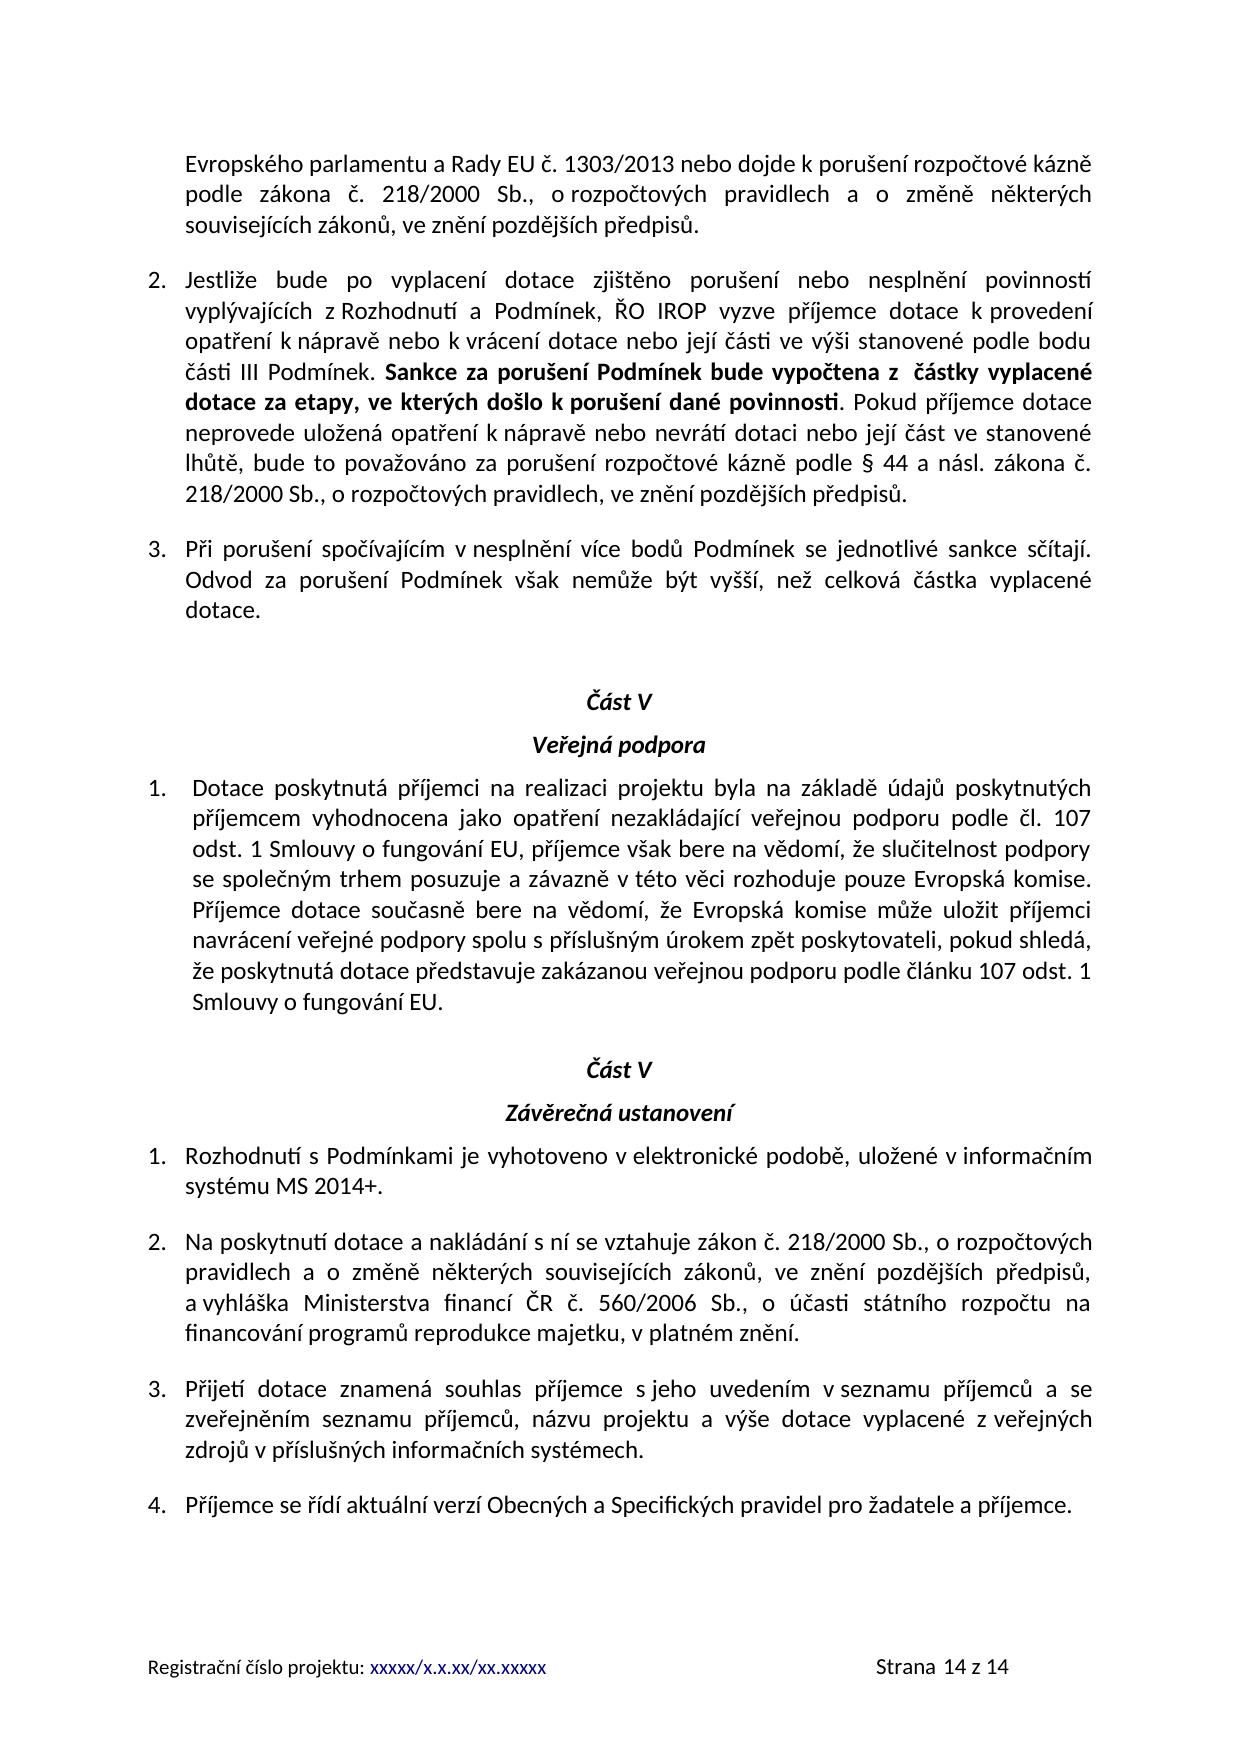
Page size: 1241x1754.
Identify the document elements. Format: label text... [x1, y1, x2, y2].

text Část V [148, 686, 1092, 717]
list Na poskytnutí dotace a nakládání s ní se vztahuje zákon č. 218/2000 Sb., o rozpočtových pravidlech a o změně některých souvisejících zákonů, ve znění pozdějších předpisů, a vyhláška Ministerstva financí ČR č. 560/2006 Sb., o účasti státního rozpočtu na financování programů reprodukce majetku, v platném znění. [148, 1226, 1092, 1348]
list Jestliže bude po vyplacení dotace zjištěno porušení nebo nesplnění povinností vyplývajících z Rozhodnutí a Podmínek, ŘO IROP vyzve příjemce dotace k provedení opatření k nápravě nebo k vrácení dotace nebo její části ve výši stanovené podle bodu části III Podmínek. Sankce za porušení Podmínek bude vypočtena z částky vyplacené dotace za etapy, ve kterých došlo k porušení dané povinnosti. Pokud příjemce dotace neprovede uložená opatření k nápravě nebo nevrátí dotaci nebo její část ve stanovené lhůtě, bude to považováno za porušení rozpočtové kázně podle § 44 a násl. zákona č. 218/2000 Sb., o rozpočtových pravidlech, ve znění pozdějších předpisů. [148, 264, 1092, 508]
text Část V [148, 1054, 1092, 1084]
text Veřejná podpora [148, 729, 1092, 759]
list Dotace poskytnutá příjemci na realizaci projektu byla na základě údajů poskytnutých příjemcem vyhodnocena jako opatření nezakládající veřejnou podporu podle čl. 107 odst. 1 Smlouvy o fungování EU, příjemce však bere na vědomí, že slučitelnost podpory se společným trhem posuzuje a závazně v této věci rozhoduje pouze Evropská komise. Příjemce dotace současně bere na vědomí, že Evropská komise může uložit příjemci navrácení veřejné podpory spolu s příslušným úrokem zpět poskytovateli, pokud shledá, že poskytnutá dotace představuje zakázanou veřejnou podporu podle článku 107 odst. 1 Smlouvy o fungování EU. [148, 772, 1092, 1016]
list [148, 148, 1092, 239]
text Závěrečná ustanovení [148, 1097, 1092, 1127]
list Přijetí dotace znamená souhlas příjemce s jeho uvedením v seznamu příjemců a se zveřejněním seznamu příjemců, názvu projektu a výše dotace vyplacené z veřejných zdrojů v příslušných informačních systémech. [148, 1373, 1092, 1464]
list Rozhodnutí s Podmínkami je vyhotoveno v elektronické podobě, uložené v informačním systému MS 2014+. [148, 1140, 1092, 1201]
list Při porušení spočívajícím v nesplnění více bodů Podmínek se jednotlivé sankce sčítají. Odvod za porušení Podmínek však nemůže být vyšší, než celková částka vyplacené dotace. [148, 533, 1092, 625]
list Příjemce se řídí aktuální verzí Obecných a Specifických pravidel pro žadatele a příjemce. [148, 1489, 1093, 1520]
